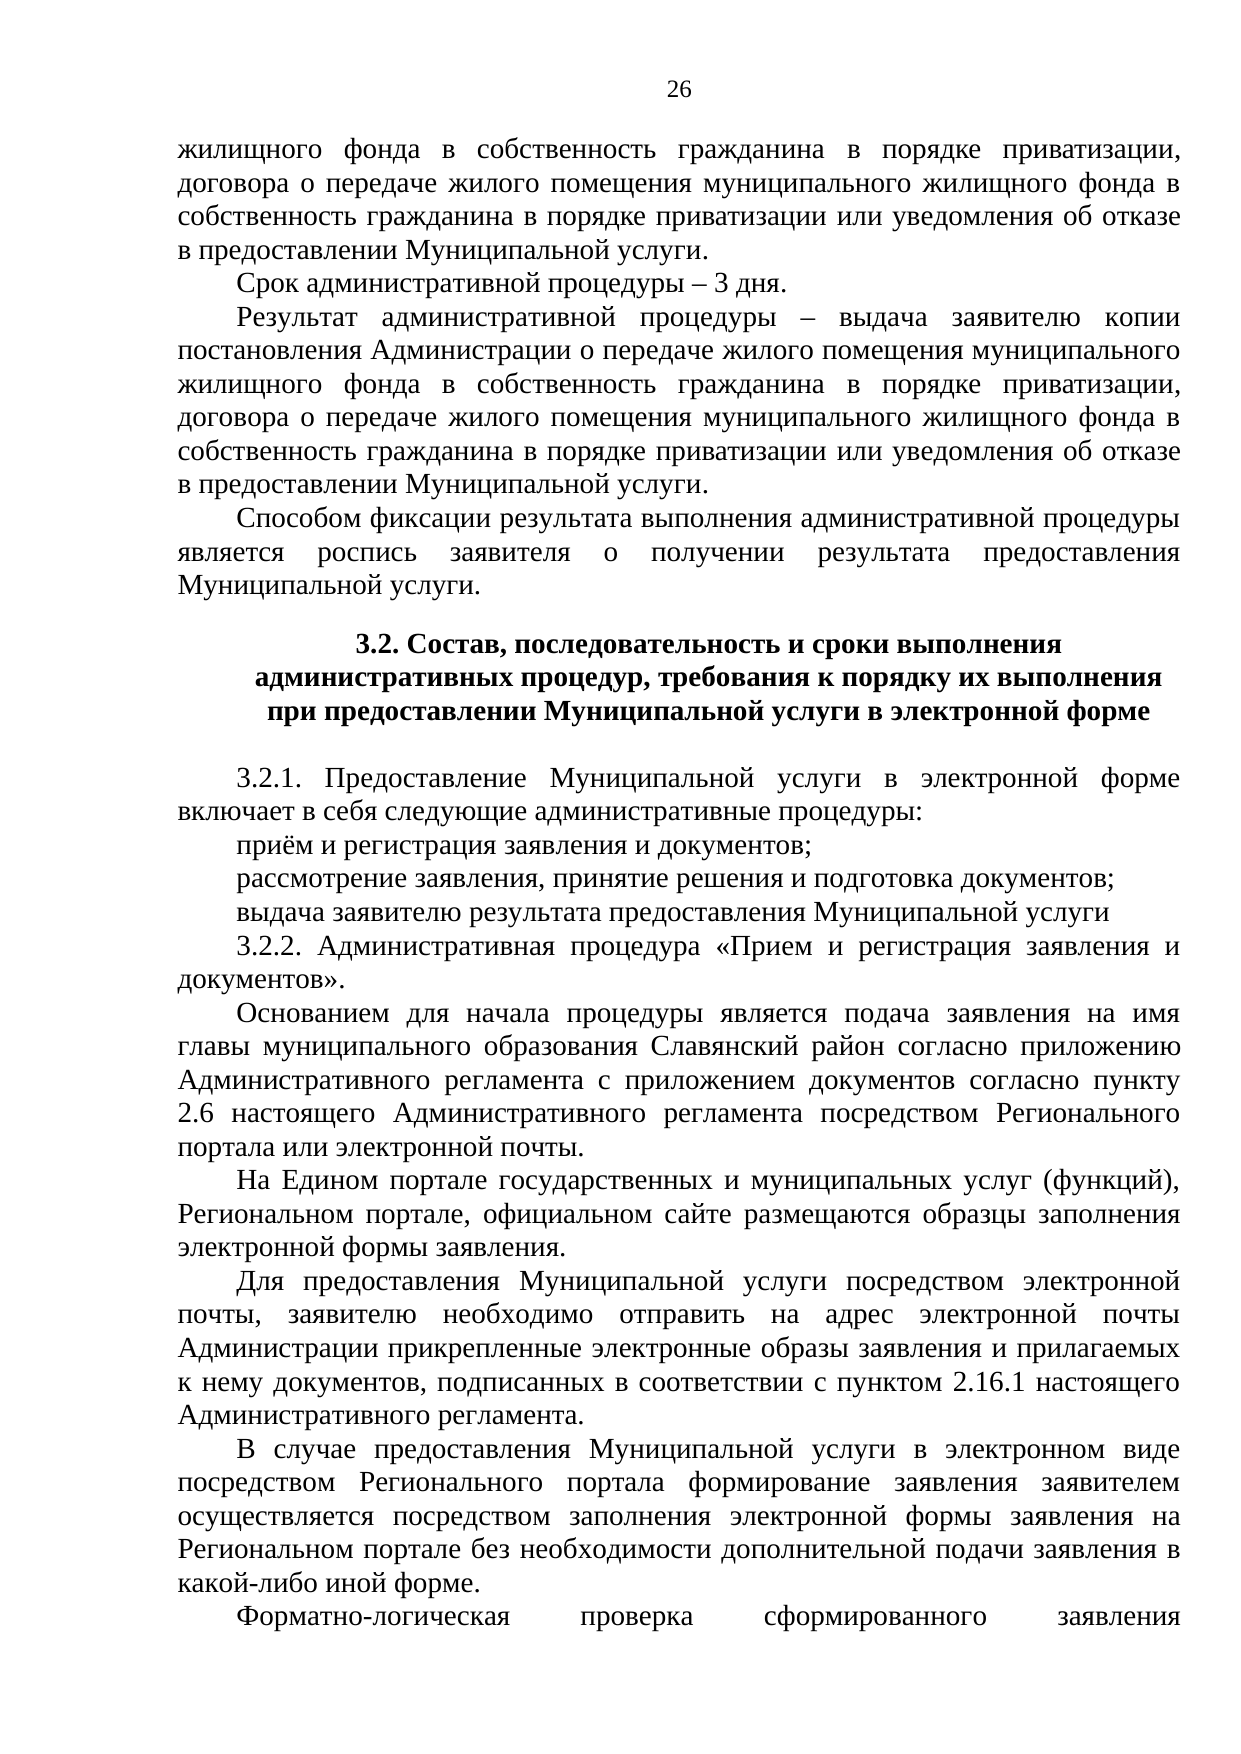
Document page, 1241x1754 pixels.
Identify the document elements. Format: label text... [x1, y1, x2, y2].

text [177, 1598, 1181, 1632]
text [177, 131, 1181, 265]
text Для предоставления Муниципальной услуги посредством электронной почты, заявителю необходимо отправить на адрес электронной почты Администрации прикрепленные электронные образы заявления и прилагаемых к нему документов, подписанных в соответствии с пунктом 2.16.1 настоящего Административного регламента. [177, 1263, 1181, 1431]
text Основанием для начала процедуры является подача заявления на имя главы муниципального образования Славянский район согласно приложению Административного регламента с приложением документов согласно пункту 2.6 настоящего Административного регламента посредством Регионального портала или электронной почты. [177, 995, 1181, 1162]
text выдача заявителю результата предоставления Муниципальной услуги [177, 894, 1181, 928]
text рассмотрение заявления, принятие решения и подготовка документов; [177, 861, 1181, 894]
text На Едином портале государственных и муниципальных услуг (функций), Региональном портале, официальном сайте размещаются образцы заполнения электронной формы заявления. [177, 1162, 1181, 1263]
text приём и регистрация заявления и документов; [177, 827, 1181, 861]
text Срок административной процедуры – 3 дня. [177, 265, 1181, 299]
text 3.2.1. Предоставление Муниципальной услуги в электронной форме включает в себя следующие административные процедуры: [177, 760, 1181, 827]
text 3.2.2. Административная процедура «Прием и регистрация заявления и документов». [177, 928, 1181, 995]
text Результат административной процедуры – выдача заявителю копии постановления Администрации о передаче жилого помещения муниципального жилищного фонда в собственность гражданина в порядке приватизации, договора о передаче жилого помещения муниципального жилищного фонда в собственность гражданина в порядке приватизации или уведомления об отказе в предоставлении Муниципальной услуги. [177, 299, 1181, 500]
text 3.2. Состав, последовательность и сроки выполнения административных процедур, требования к порядку их выполнения при предоставлении Муниципальной услуги в электронной форме [236, 626, 1181, 726]
text В случае предоставления Муниципальной услуги в электронном виде посредством Регионального портала формирование заявления заявителем осуществляется посредством заполнения электронной формы заявления на Региональном портале без необходимости дополнительной подачи заявления в какой-либо иной форме. [177, 1431, 1181, 1598]
text Способом фиксации результата выполнения административной процедуры является роспись заявителя о получении результата предоставления Муниципальной услуги. [177, 500, 1181, 601]
